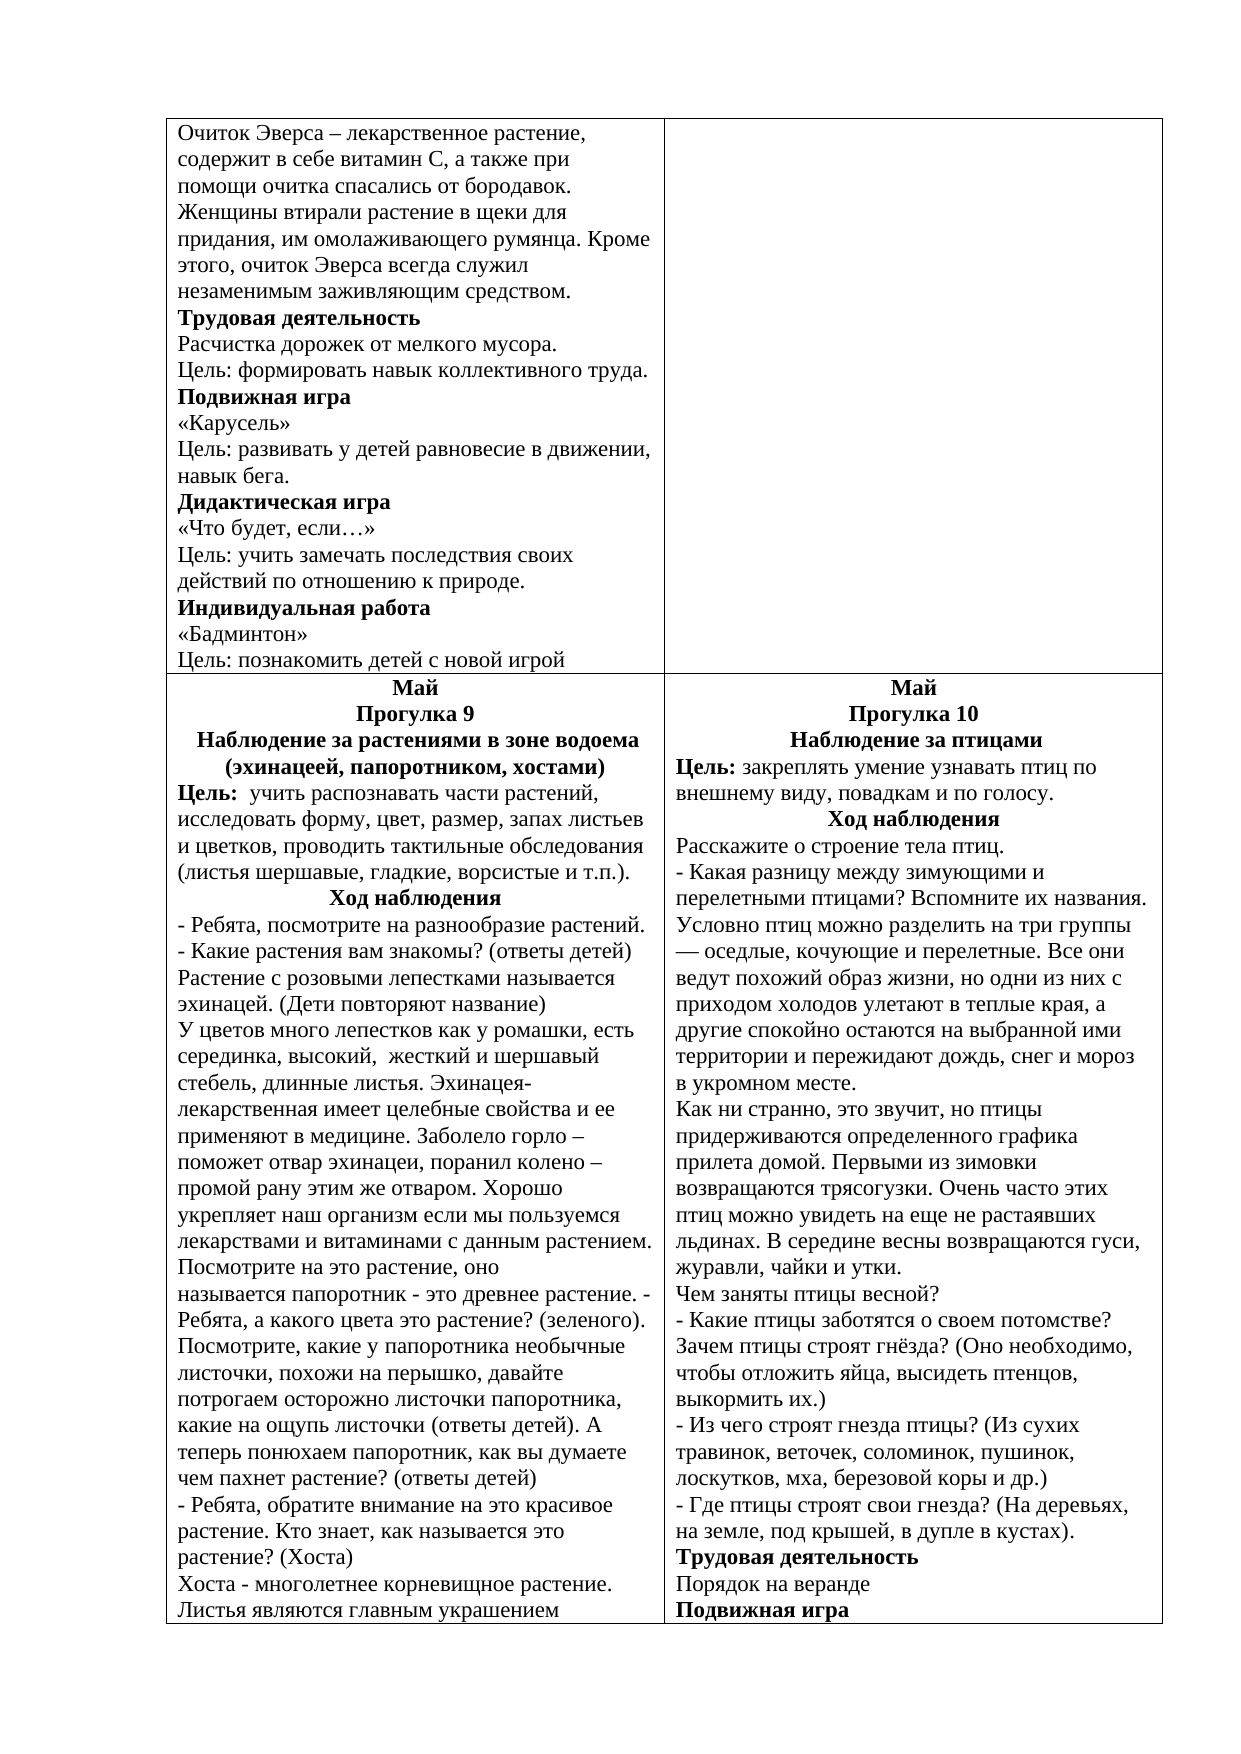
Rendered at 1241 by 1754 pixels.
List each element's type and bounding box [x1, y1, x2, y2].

table_cell [665, 674, 1162, 1622]
table_cell [167, 119, 664, 673]
table_cell [167, 674, 664, 1622]
table_cell [665, 119, 1162, 673]
